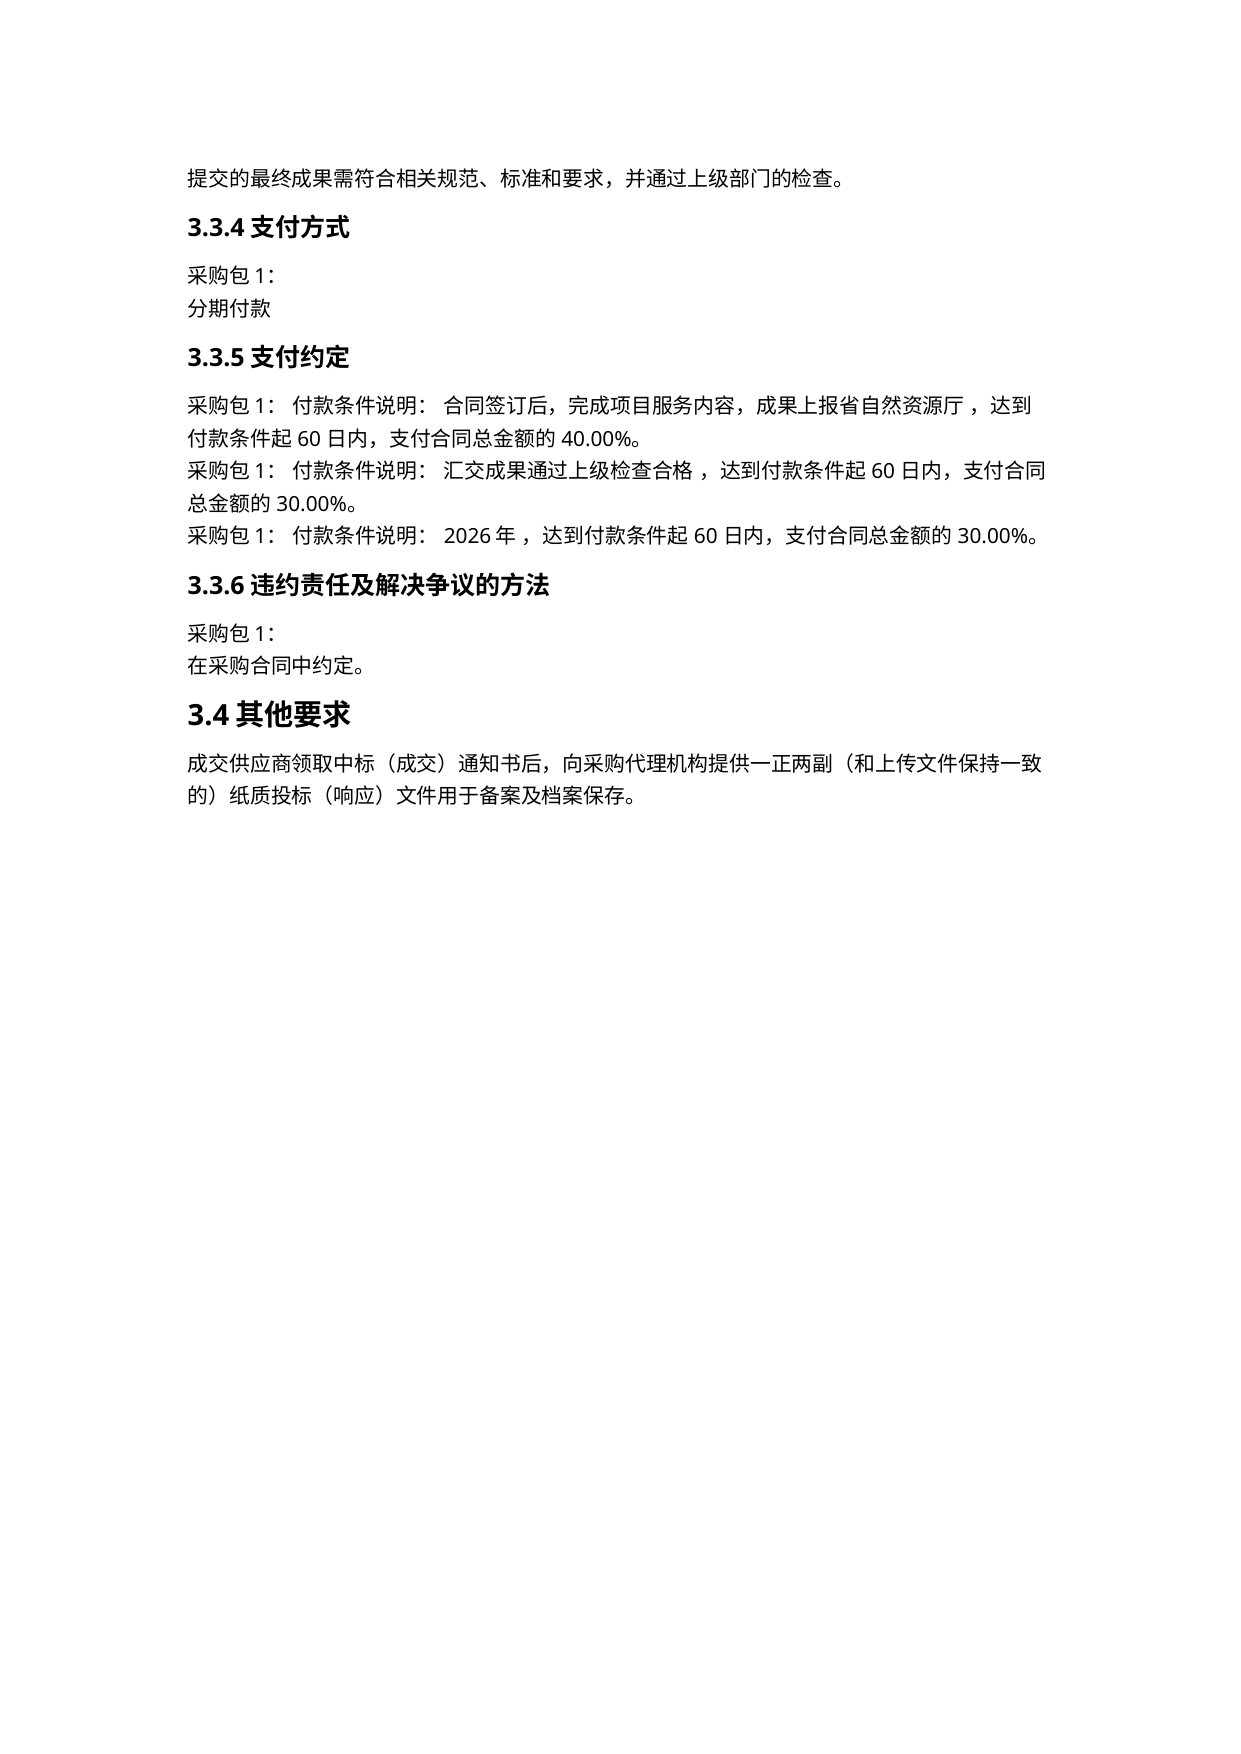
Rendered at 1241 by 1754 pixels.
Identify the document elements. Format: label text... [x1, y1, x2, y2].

text 3.3.4支付方式 [187, 194, 1053, 259]
text 3.3.5支付约定 [187, 324, 1053, 389]
text 采购包1： 付款条件说明： 2026年 ，达到付款条件起 60 日内，支付合同总金额的 30.00%。 [187, 519, 1053, 552]
text 采购包1： [187, 617, 1053, 649]
text 3.4其他要求 [187, 682, 1053, 747]
text 3.3.6违约责任及解决争议的方法 [187, 552, 1053, 617]
text 提交的最终成果需符合相关规范、标准和要求，并通过上级部门的检查。 [187, 162, 1053, 194]
text 采购包1： 付款条件说明： 合同签订后，完成项目服务内容，成果上报省自然资源厅 ，达到付款条件起 60 日内，支付合同总金额的 40.00%。 [187, 389, 1053, 454]
text 分期付款 [187, 292, 1053, 324]
text 成交供应商领取中标（成交）通知书后，向采购代理机构提供一正两副（和上传文件保持一致的）纸质投标（响应）文件用于备案及档案保存。 [187, 747, 1053, 812]
text 采购包1： 付款条件说明： 汇交成果通过上级检查合格 ，达到付款条件起 60 日内，支付合同总金额的 30.00%。 [187, 454, 1053, 519]
text 采购包1： [187, 259, 1053, 292]
text 在采购合同中约定。 [187, 649, 1053, 682]
